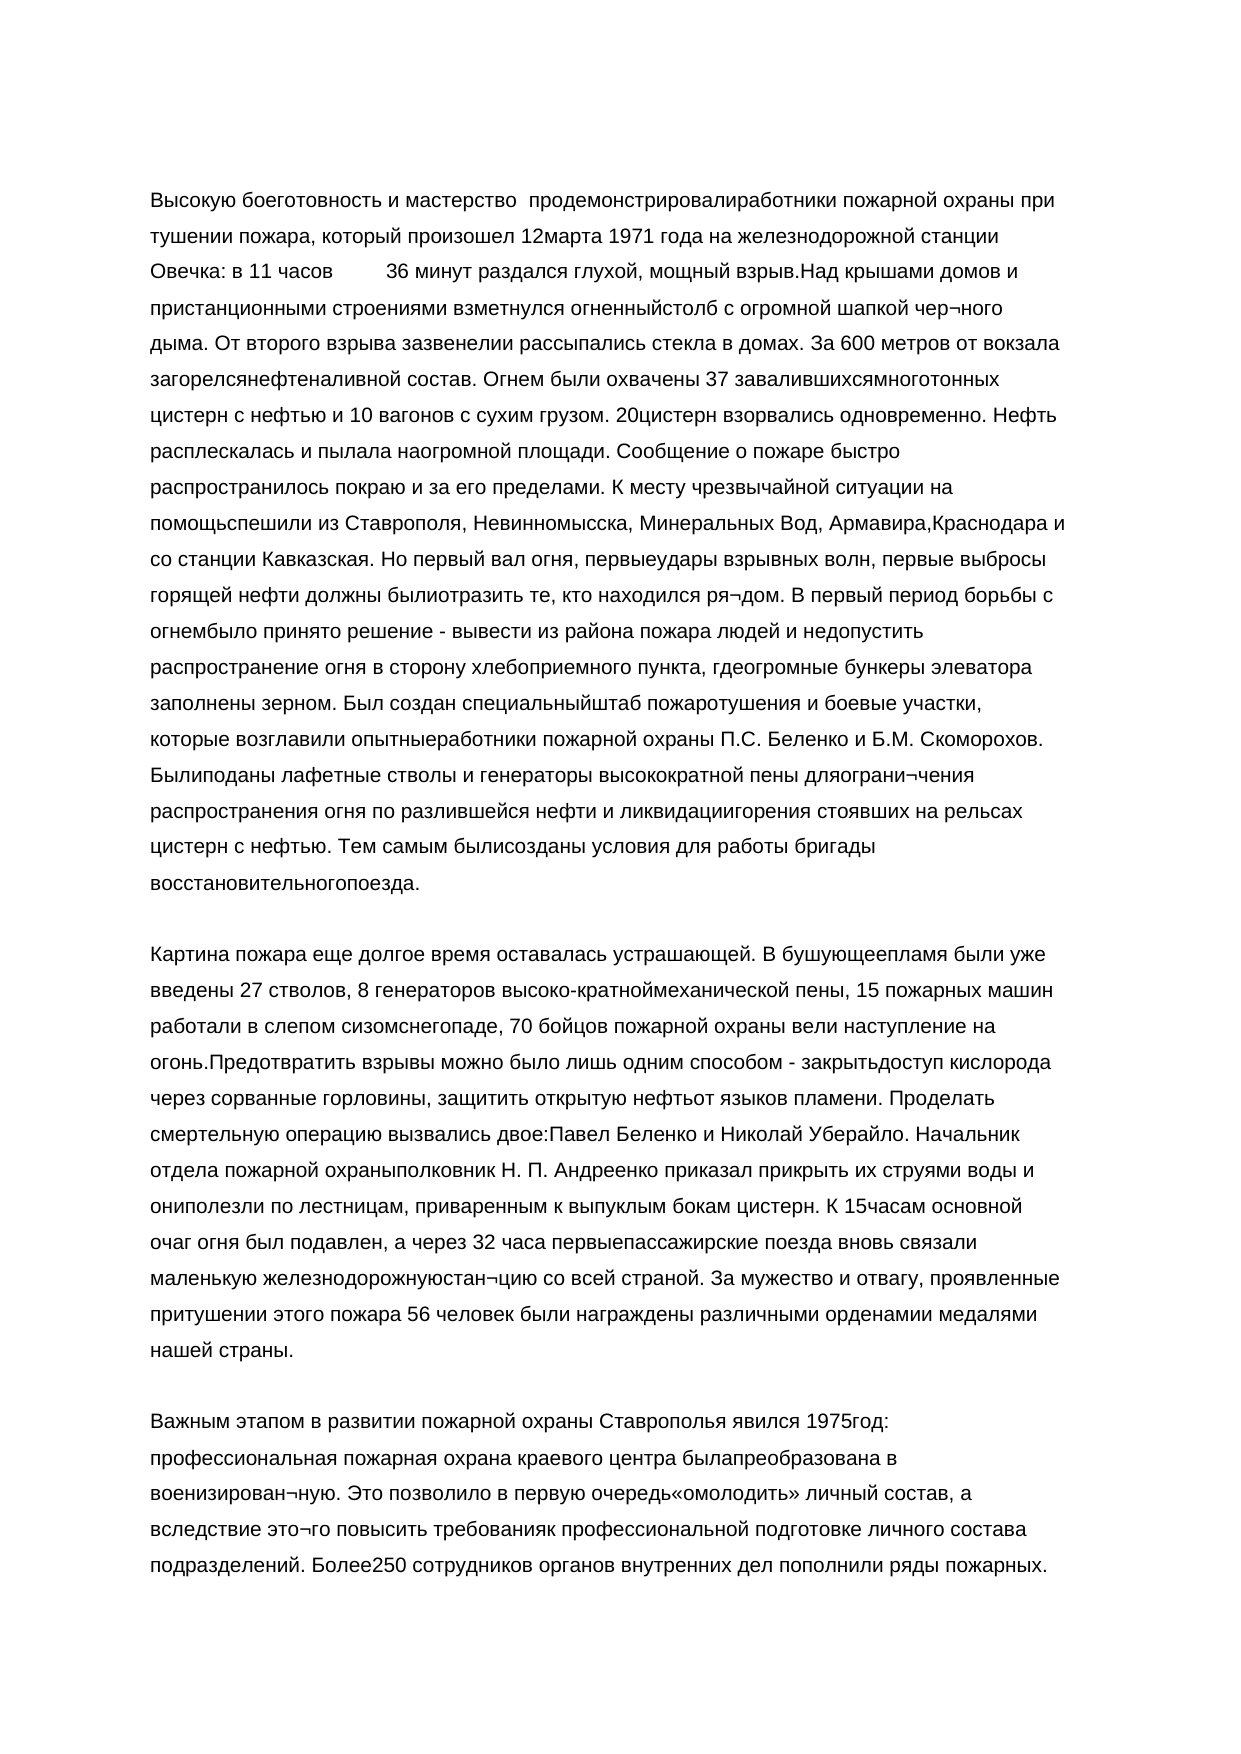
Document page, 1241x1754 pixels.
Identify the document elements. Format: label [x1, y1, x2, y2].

table_cell [140, 150, 1078, 1577]
